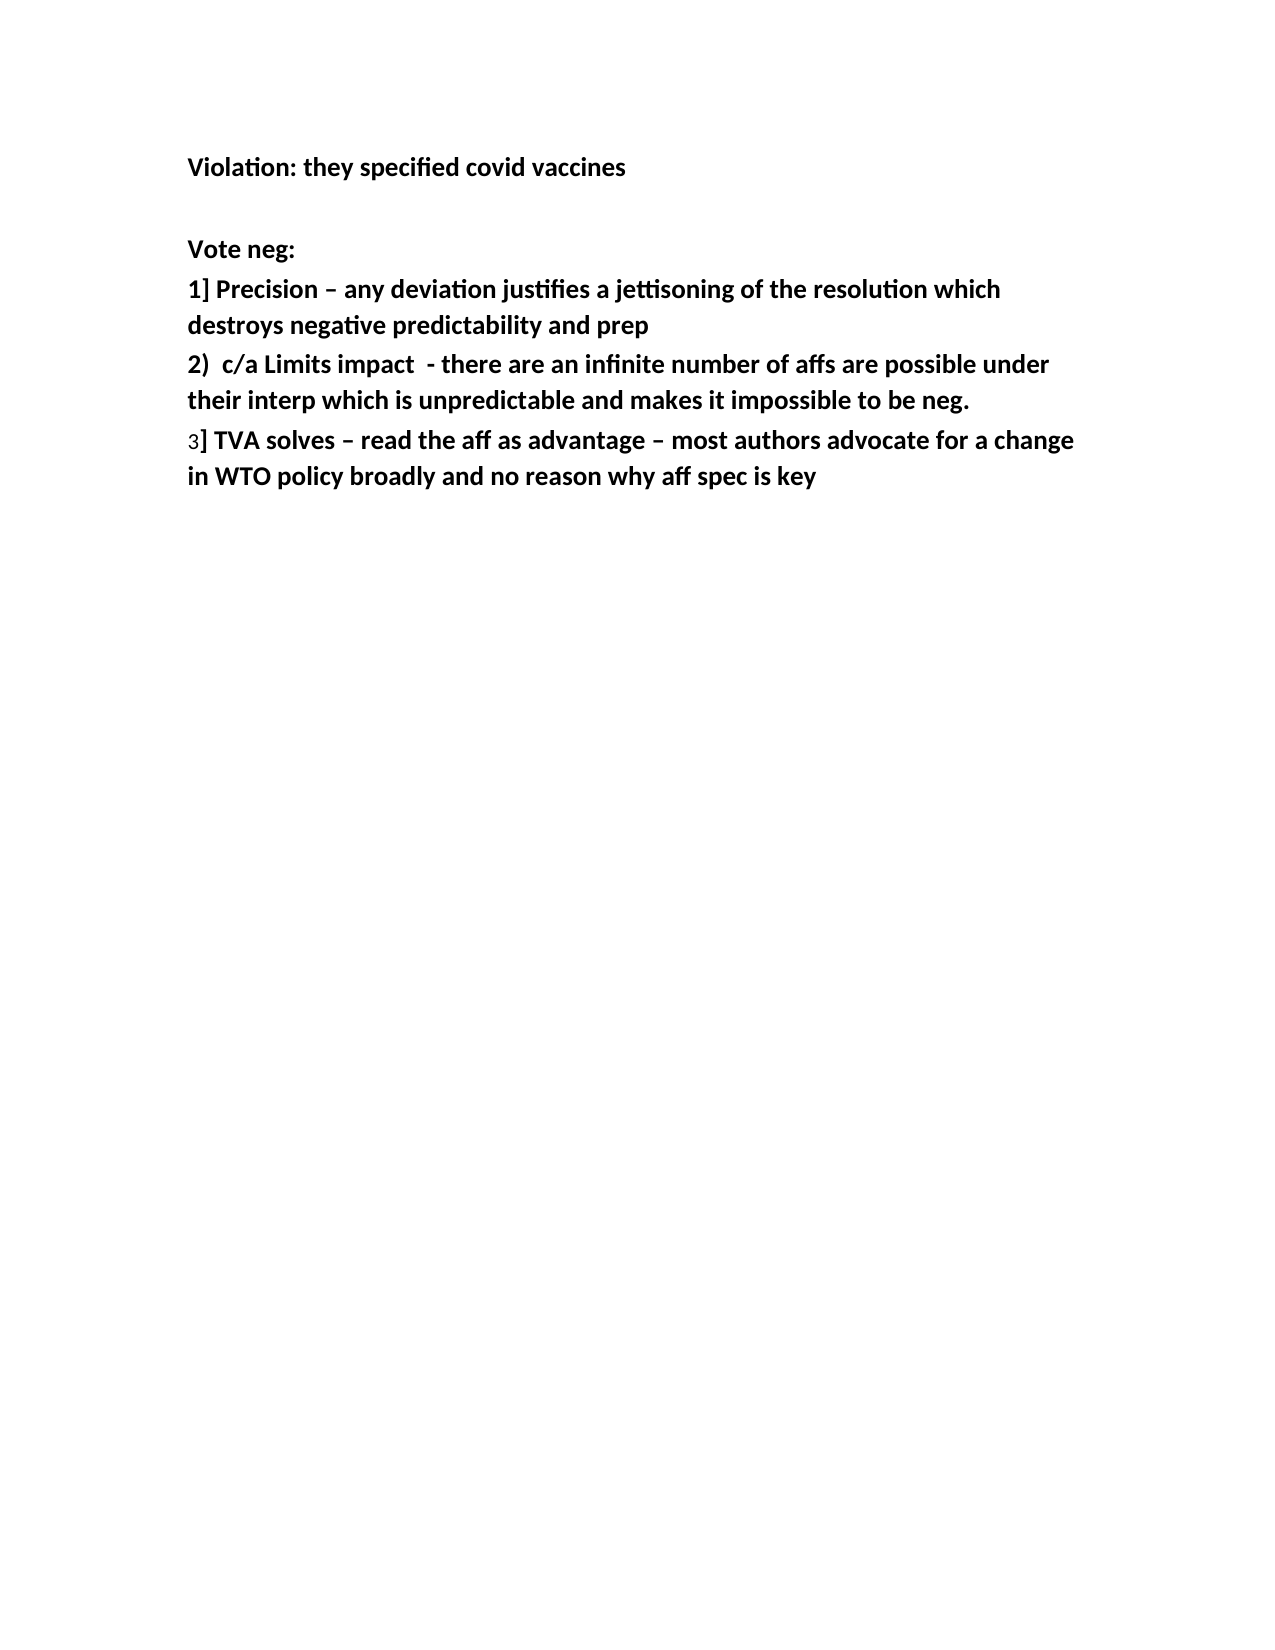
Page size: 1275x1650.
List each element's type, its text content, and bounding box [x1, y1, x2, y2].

text 3] TVA solves – read the aff as advantage – most authors advocate for a change in WTO policy broadly and no reason why aff spec is key [187, 423, 1087, 492]
subtitle Vote neg: [187, 232, 1087, 266]
text 1] Precision – any deviation justifies a jettisoning of the resolution which destroys negative predictability and prep [187, 272, 1087, 341]
subtitle Violation: they specified covid vaccines [187, 150, 1087, 183]
text 2) c/a Limits impact - there are an infinite number of affs are possible under their interp which is unpredictable and makes it impossible to be neg. [187, 348, 1087, 416]
